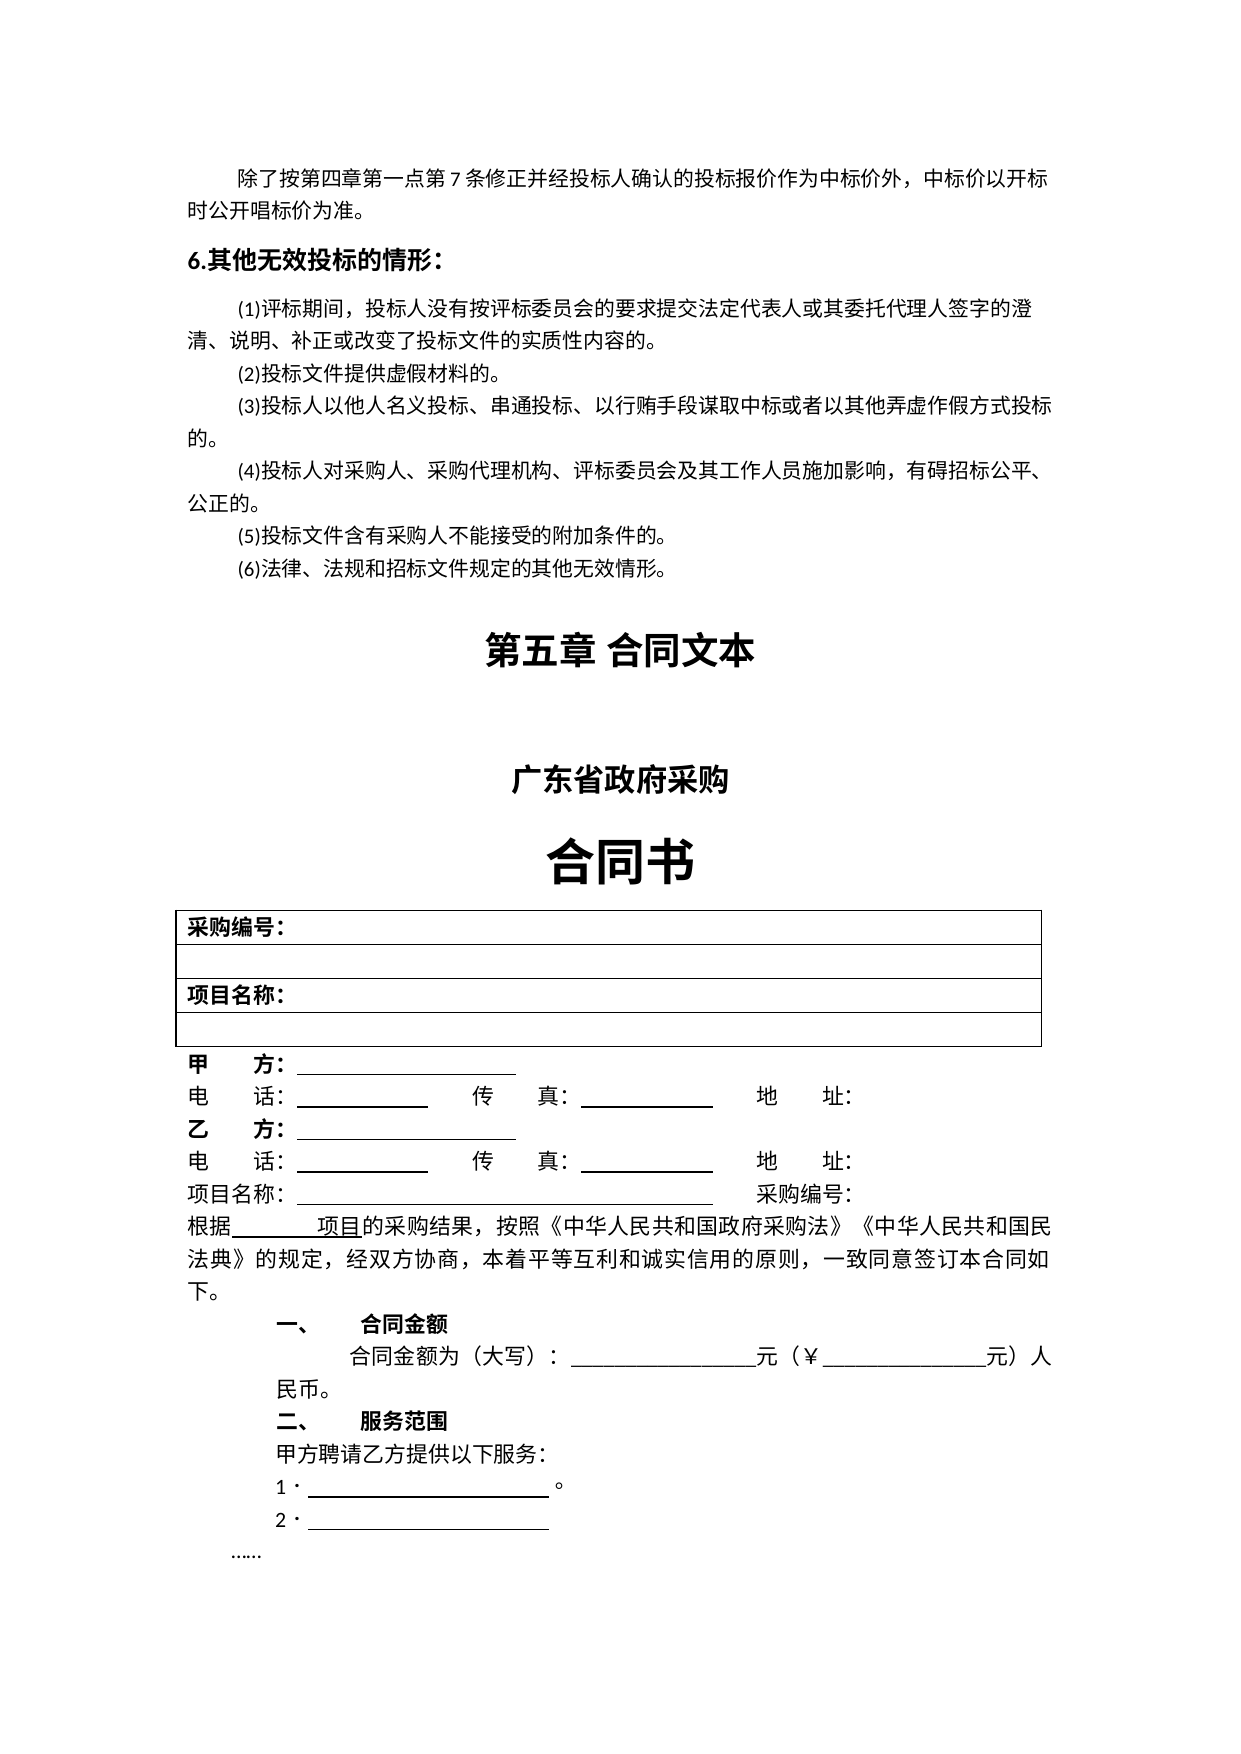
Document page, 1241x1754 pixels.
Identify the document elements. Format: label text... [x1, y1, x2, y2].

text 6.其他无效投标的情形： [187, 227, 1053, 292]
text 项目名称： 采购编号： [187, 1177, 1053, 1210]
table_cell [177, 945, 1041, 978]
text 电 话： 传 真： 地 址： [187, 1145, 1053, 1177]
text 乙 方： [187, 1112, 1053, 1145]
text 根据 项目的采购结果，按照《中华人民共和国政府采购法》《中华人民共和国民法典》的规定，经双方协商，本着平等互利和诚实信用的原则，一致同意签订本合同如下。 [187, 1210, 1053, 1307]
text 二、 服务范围 [277, 1405, 1053, 1437]
text 电 话： 传 真： 地 址： [187, 1080, 1053, 1112]
text 合同金额为（大写）：_________________元（￥_______________元）人民币。 [277, 1340, 1053, 1405]
text (3)投标人以他人名义投标、串通投标、以行贿手段谋取中标或者以其他弄虚作假方式投标的。 [187, 389, 1053, 454]
text 甲 方： [187, 1047, 1053, 1080]
text 合同书 [187, 812, 1053, 909]
text 2． [187, 1502, 1053, 1535]
text 1． 。 [187, 1470, 1053, 1502]
table_cell 项目名称： [177, 979, 1041, 1012]
text 广东省政府采购 [187, 747, 1053, 812]
text (4)投标人对采购人、采购代理机构、评标委员会及其工作人员施加影响，有碍招标公平、公正的。 [187, 454, 1053, 519]
text (1)评标期间，投标人没有按评标委员会的要求提交法定代表人或其委托代理人签字的澄清、说明、补正或改变了投标文件的实质性内容的。 [187, 292, 1053, 357]
table_header 采购编号： [177, 911, 1041, 943]
text 除了按第四章第一点第7条修正并经投标人确认的投标报价作为中标价外，中标价以开标时公开唱标价为准。 [187, 162, 1053, 227]
text (2)投标文件提供虚假材料的。 [187, 357, 1053, 389]
table_cell [177, 1013, 1041, 1046]
text …… [187, 1535, 1053, 1567]
text 甲方聘请乙方提供以下服务： [187, 1437, 1053, 1470]
text 第五章 合同文本 [187, 617, 1053, 682]
text (6)法律、法规和招标文件规定的其他无效情形。 [187, 552, 1053, 584]
text (5)投标文件含有采购人不能接受的附加条件的。 [187, 519, 1053, 552]
text 一、 合同金额 [277, 1307, 1053, 1340]
